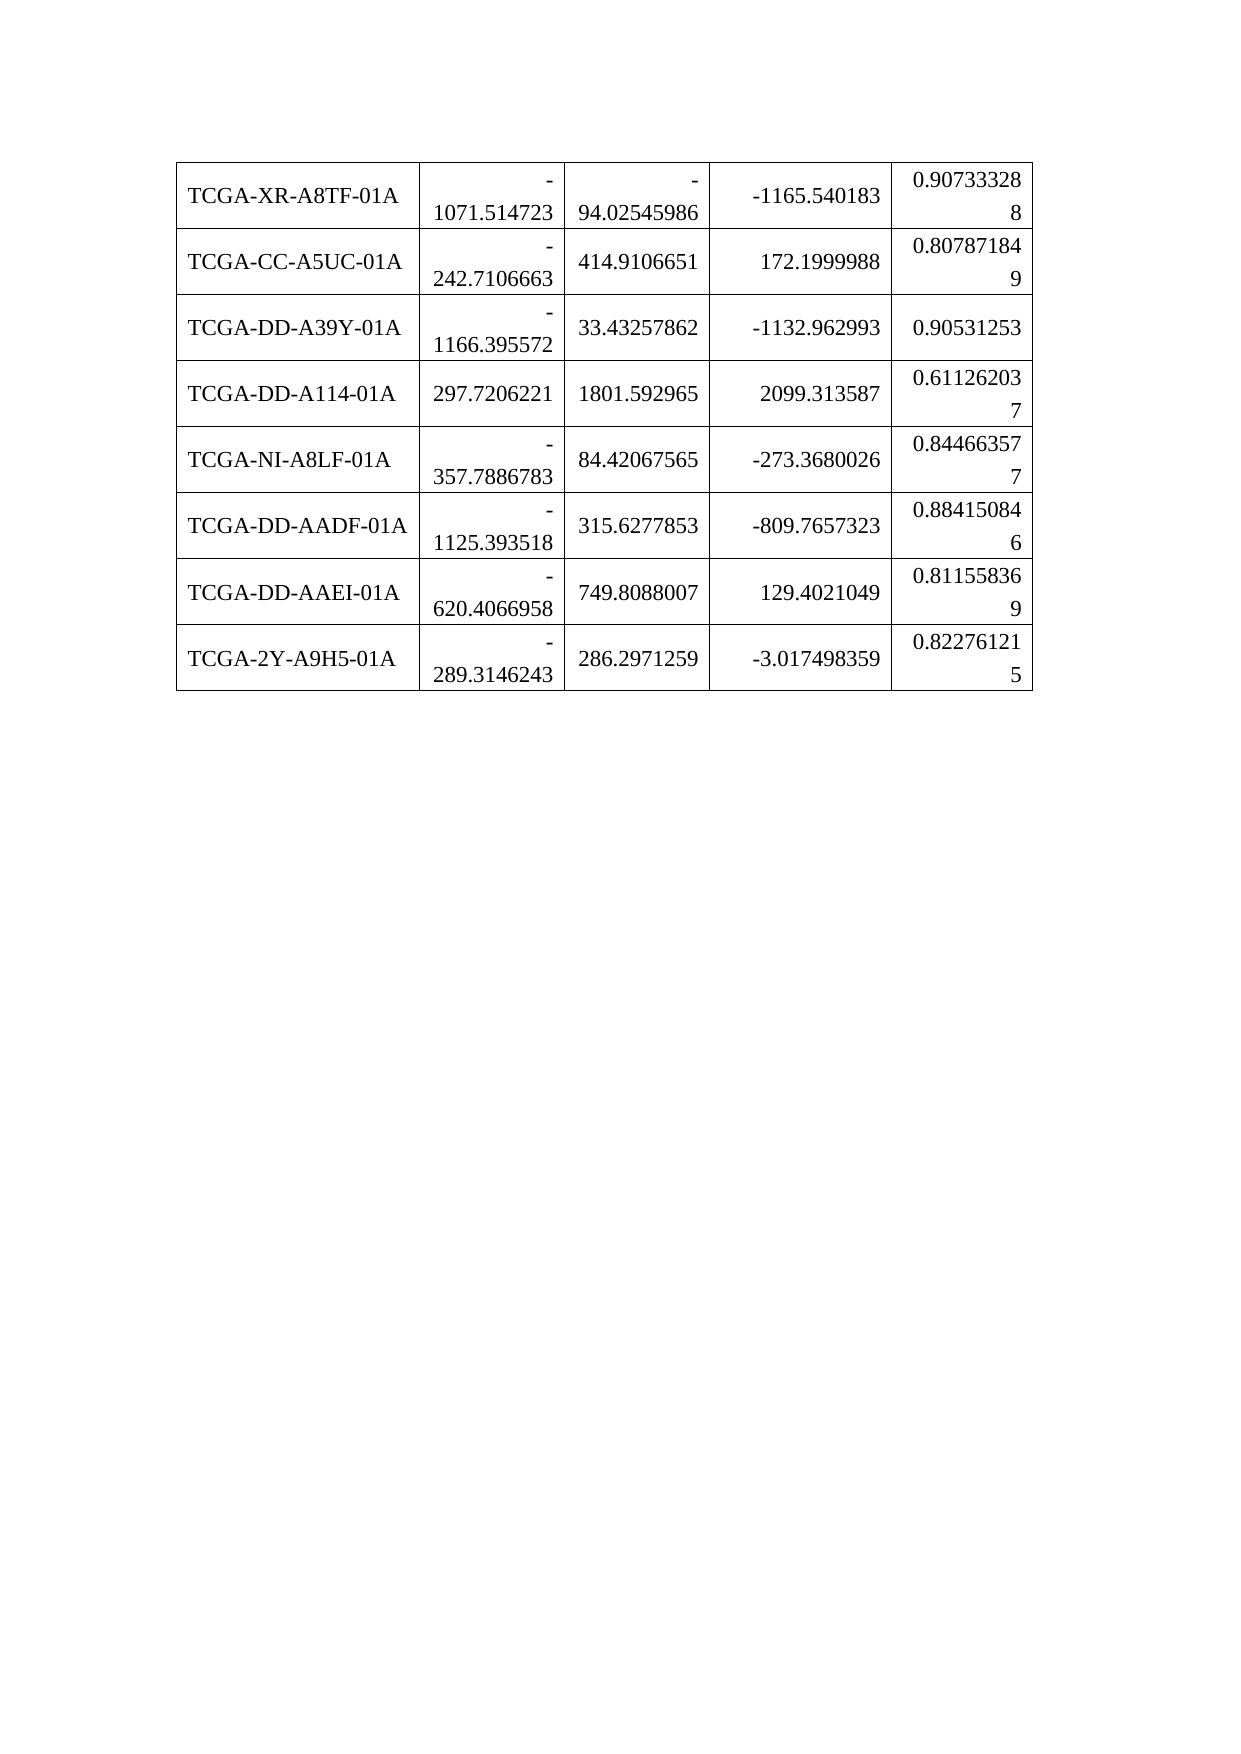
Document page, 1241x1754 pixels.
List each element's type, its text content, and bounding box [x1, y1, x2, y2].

table_cell -1071.514723 [420, 163, 564, 228]
table_cell -809.7657323 [710, 493, 891, 558]
table_cell -3.017498359 [710, 625, 891, 690]
table_cell 315.6277853 [565, 493, 709, 558]
table_cell 414.9106651 [565, 229, 709, 294]
table_cell TCGA-CC-A5UC-01A [177, 229, 419, 294]
table_cell TCGA-DD-AADF-01A [177, 493, 419, 558]
table_cell 0.822761215 [892, 625, 1032, 690]
table_cell -1125.393518 [420, 493, 564, 558]
table_cell 2099.313587 [710, 361, 891, 426]
table_cell 0.807871849 [892, 229, 1032, 294]
table_cell -620.4066958 [420, 559, 564, 624]
table_cell -357.7886783 [420, 427, 564, 492]
table_cell 1801.592965 [565, 361, 709, 426]
table_cell 0.884150846 [892, 493, 1032, 558]
table_cell 84.42067565 [565, 427, 709, 492]
table_cell TCGA-2Y-A9H5-01A [177, 625, 419, 690]
table_cell -94.02545986 [565, 163, 709, 228]
table_cell 0.844663577 [892, 427, 1032, 492]
table_cell 0.907333288 [892, 163, 1032, 228]
table_cell -273.3680026 [710, 427, 891, 492]
table_cell 172.1999988 [710, 229, 891, 294]
table_cell TCGA-DD-AAEI-01A [177, 559, 419, 624]
table_cell 297.7206221 [420, 361, 564, 426]
table_cell -1165.540183 [710, 163, 891, 228]
table_cell -1166.395572 [420, 295, 564, 360]
table_cell -1132.962993 [710, 295, 891, 360]
table_cell 749.8088007 [565, 559, 709, 624]
table_cell 0.811558369 [892, 559, 1032, 624]
table_cell TCGA-XR-A8TF-01A [177, 163, 419, 228]
table_cell TCGA-DD-A39Y-01A [177, 295, 419, 360]
table_cell -242.7106663 [420, 229, 564, 294]
table_cell TCGA-DD-A114-01A [177, 361, 419, 426]
table_cell -289.3146243 [420, 625, 564, 690]
table_cell 0.611262037 [892, 361, 1032, 426]
table_cell TCGA-NI-A8LF-01A [177, 427, 419, 492]
table_cell 0.90531253 [892, 295, 1032, 360]
table_cell 33.43257862 [565, 295, 709, 360]
table_cell 286.2971259 [565, 625, 709, 690]
table_cell 129.4021049 [710, 559, 891, 624]
